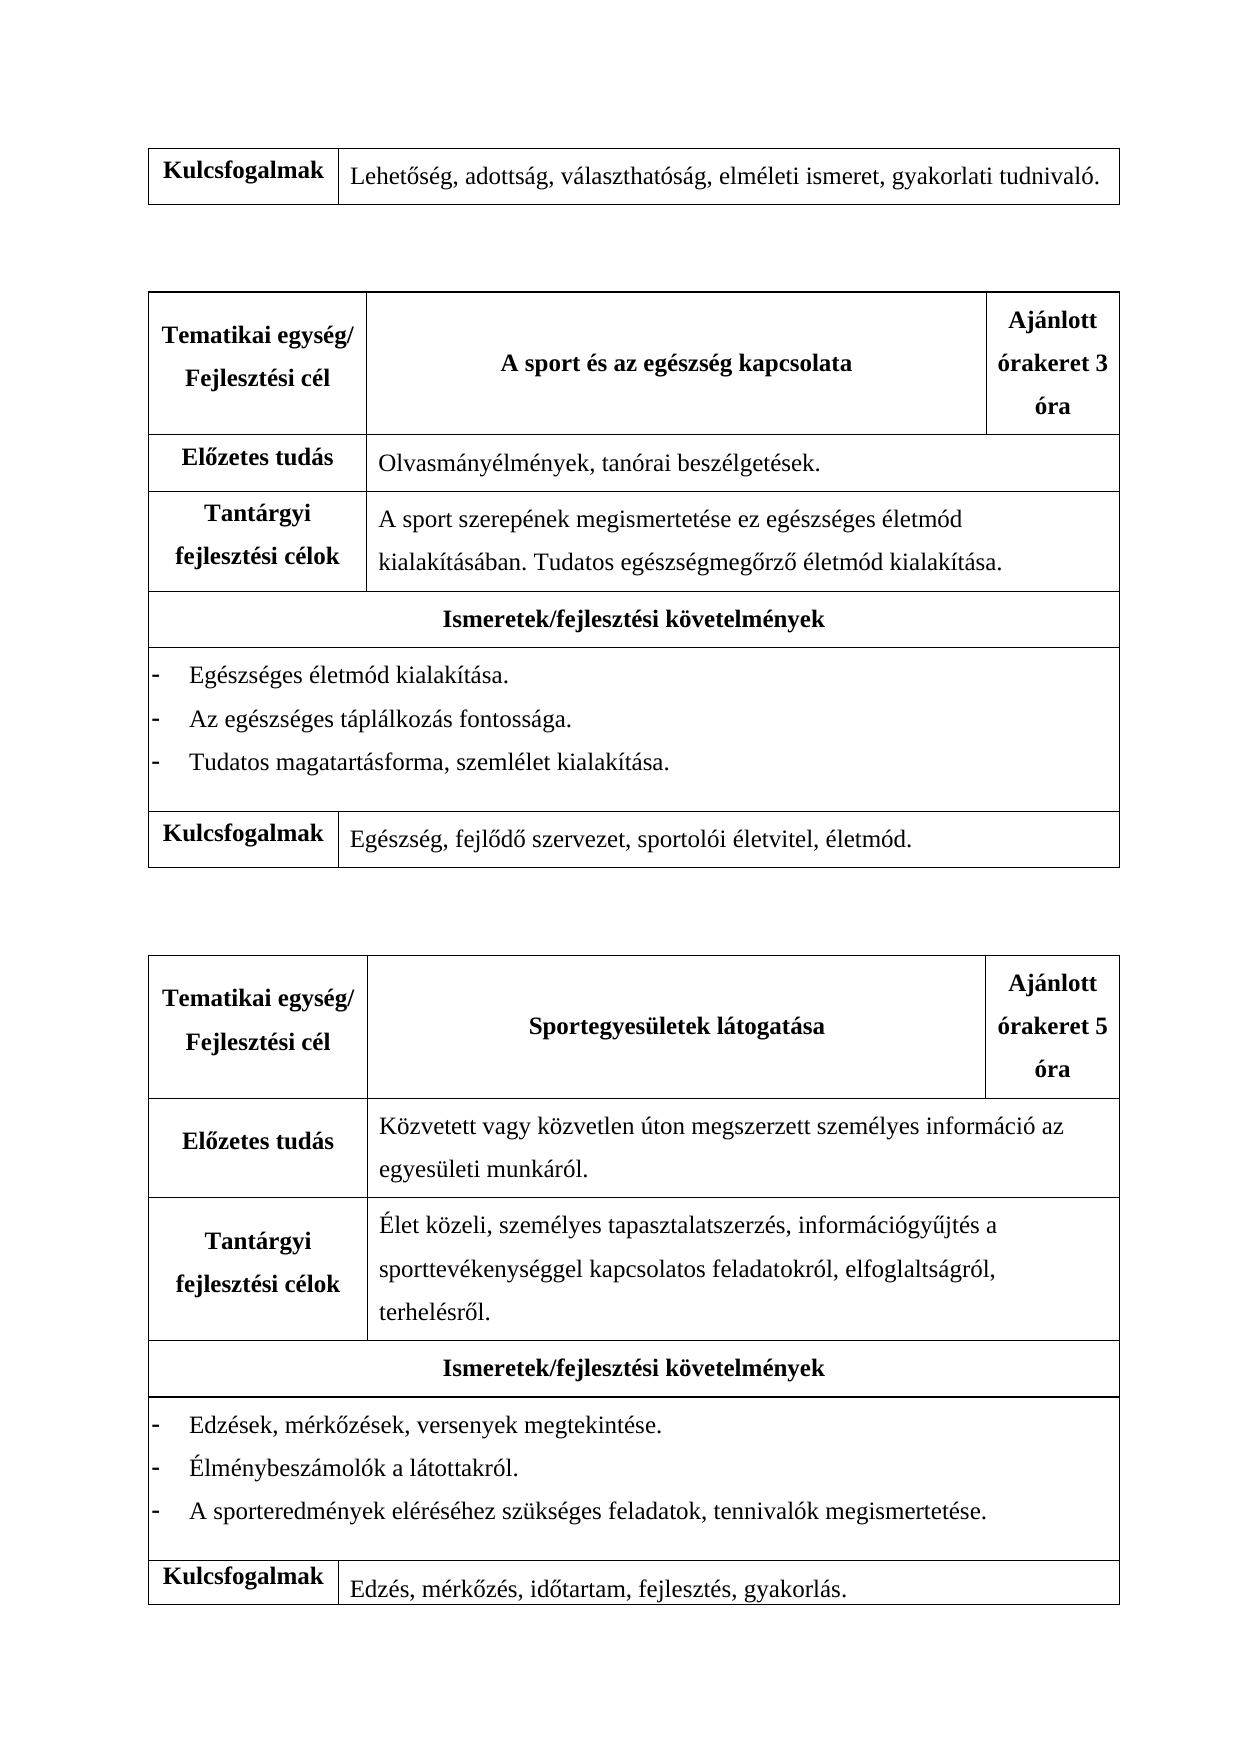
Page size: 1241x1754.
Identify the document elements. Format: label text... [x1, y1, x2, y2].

table_cell Egészséges életmód kialakítása. Az egészséges táplálkozás fontossága. Tudatos magatartásforma, szemlélet kialakítása. [149, 648, 1119, 811]
table_cell Kulcsfogalmak [149, 149, 338, 204]
table_cell Közvetett vagy közvetlen úton megszerzett személyes információ az egyesületi munkáról. [368, 1099, 1119, 1197]
table_header Ajánlott órakeret 3 óra [987, 293, 1119, 434]
table_header Ajánlott órakeret 5 óra [986, 956, 1119, 1097]
table_header Tematikai egység/ Fejlesztési cél [149, 956, 367, 1097]
table_header Tematikai egység/ Fejlesztési cél [149, 293, 366, 434]
table_cell Kulcsfogalmak [149, 812, 338, 867]
table_cell Edzések, mérkőzések, versenyek megtekintése. Élménybeszámolók a látottakról. A sporteredmények eléréséhez szükséges feladatok, tennivalók megismertetése. [149, 1398, 1119, 1560]
table_cell Ismeretek/fejlesztési követelmények [149, 592, 1119, 647]
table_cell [339, 1561, 1119, 1604]
table_cell Előzetes tudás [149, 435, 366, 491]
table_header A sport és az egészség kapcsolata [367, 293, 986, 434]
table_cell Olvasmányélmények, tanórai beszélgetések. [367, 435, 1119, 491]
table_cell Egészség, fejlődő szervezet, sportolói életvitel, életmód. [339, 812, 1119, 867]
table_cell Tantárgyi fejlesztési célok [149, 492, 366, 591]
table_cell Ismeretek/fejlesztési követelmények [149, 1341, 1119, 1396]
table_cell Tantárgyi fejlesztési célok [149, 1198, 367, 1340]
table_cell Élet közeli, személyes tapasztalatszerzés, információgyűjtés a sporttevékenységgel kapcsolatos feladatokról, elfoglaltságról, terhelésről. [368, 1198, 1119, 1340]
table_header Sportegyesületek látogatása [368, 956, 985, 1097]
table_cell Lehetőség, adottság, választhatóság, elméleti ismeret, gyakorlati tudnivaló. [339, 149, 1119, 204]
table_cell A sport szerepének megismertetése ez egészséges életmód kialakításában. Tudatos egészségmegőrző életmód kialakítása. [367, 492, 1119, 591]
table_cell Kulcsfogalmak [149, 1561, 338, 1604]
table_cell Előzetes tudás [149, 1099, 367, 1197]
